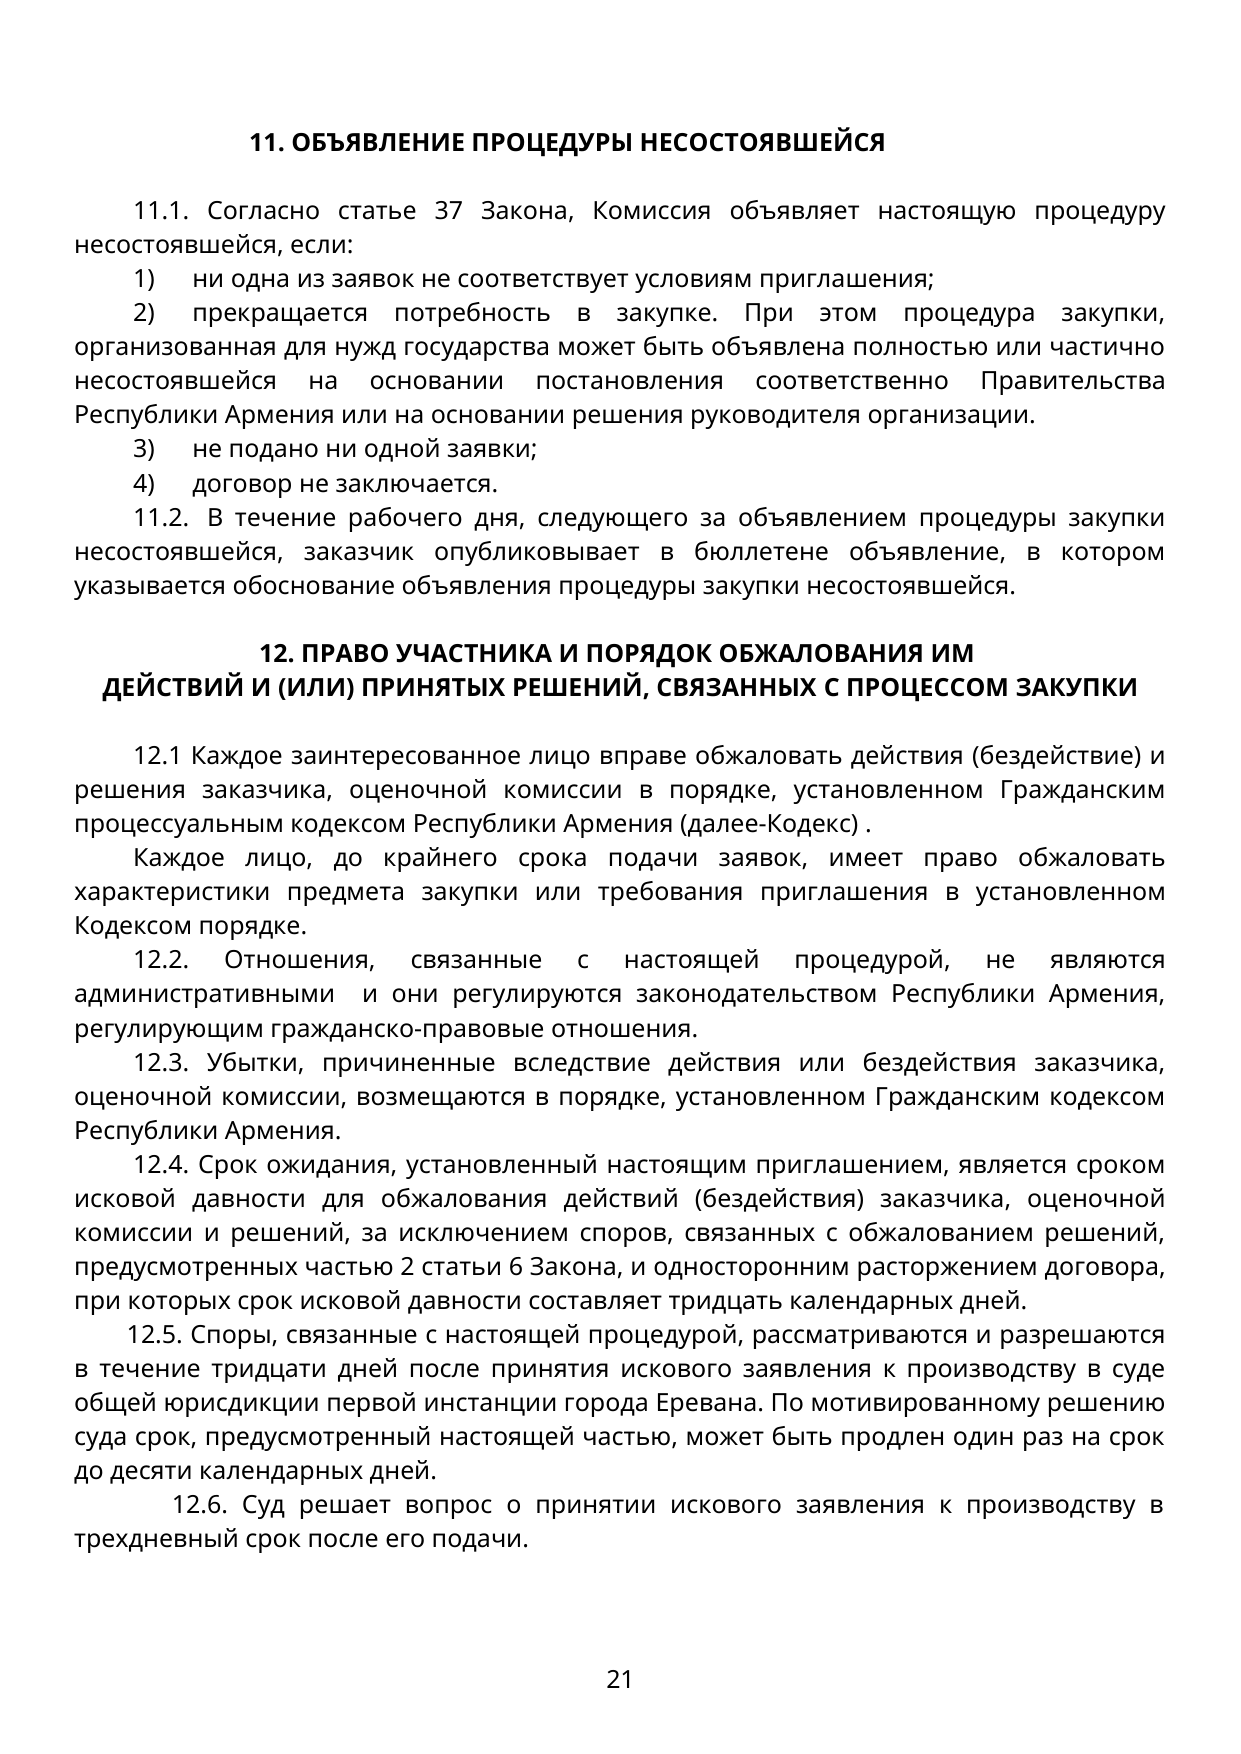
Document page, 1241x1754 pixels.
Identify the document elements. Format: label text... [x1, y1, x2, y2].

text 11.1. Согласно статье 37 Закона, Комиссия объявляет настоящую процедуру несостоявшейся, если: [74, 193, 1167, 261]
text 11. ОБЪЯВЛЕНИЕ ПРОЦЕДУРЫ НЕСОСТОЯВШЕЙСЯ [74, 124, 1167, 159]
text 12.4. Срок ожидания, установленный настоящим приглашением, является сроком исковой давности для обжалования действий (бездействия) заказчика, оценочной комиссии и решений, за исключением споров, связанных с обжалованием решений, предусмотренных частью 2 статьи 6 Закона, и односторонним расторжением договора, при которых срок исковой давности составляет тридцать календарных дней. [74, 1146, 1167, 1317]
text 12.1 Каждое заинтересованное лицо вправе обжаловать действия (бездействие) и решения заказчика, оценочной комиссии в порядке, установленном Гражданским процессуальным кодексом Республики Армения (далее-Кодекс) . [74, 738, 1167, 840]
text Каждое лицо, до крайнего срока подачи заявок, имеет право обжаловать характеристики предмета закупки или требования приглашения в установленном Кодексом порядке. [74, 840, 1167, 942]
text 2) прекращается потребность в закупке. При этом процедура закупки, организованная для нужд государства может быть объявлена полностью или частично несостоявшейся на основании постановления соответственно Правительства Республики Армения или на основании решения руководителя организации. [74, 295, 1167, 431]
text 12.6. Суд решает вопрос о принятии искового заявления к производству в трехдневный срок после его подачи. [74, 1487, 1167, 1555]
text 12.3. Убытки, причиненные вследствие действия или бездействия заказчика, оценочной комиссии, возмещаются в порядке, установленном Гражданским кодексом Республики Армения. [74, 1044, 1167, 1146]
text 12. ПРАВО УЧАСТНИКА И ПОРЯДОК ОБЖАЛОВАНИЯ ИМ ДЕЙСТВИЙ И (ИЛИ) ПРИНЯТЫХ РЕШЕНИЙ, СВЯЗАННЫХ С ПРОЦЕССОМ ЗАКУПКИ [74, 636, 1167, 704]
text 12.5. Споры, связанные с настоящей процедурой, рассматриваются и разрешаются в течение тридцати дней после принятия искового заявления к производству в суде общей юрисдикции первой инстанции города Еревана. По мотивированному решению суда срок, предусмотренный настоящей частью, может быть продлен один раз на срок до десяти календарных дней. [74, 1317, 1167, 1487]
text 3) не подано ни одной заявки; [74, 431, 1167, 465]
text 12.2. Отношения, связанные с настоящей процедурой, не являются административными и они регулируются законодательством Республики Армения, регулирующим гражданско-правовые отношения. [74, 942, 1167, 1044]
text 4) договор не заключается. [74, 465, 1167, 499]
text 11.2. В течение рабочего дня, следующего за объявлением процедуры закупки несостоявшейся, заказчик опубликовывает в бюллетене объявление, в котором указывается обоснование объявления процедуры закупки несостоявшейся. [74, 499, 1167, 601]
text 1) ни одна из заявок не соответствует условиям приглашения; [74, 261, 1167, 295]
